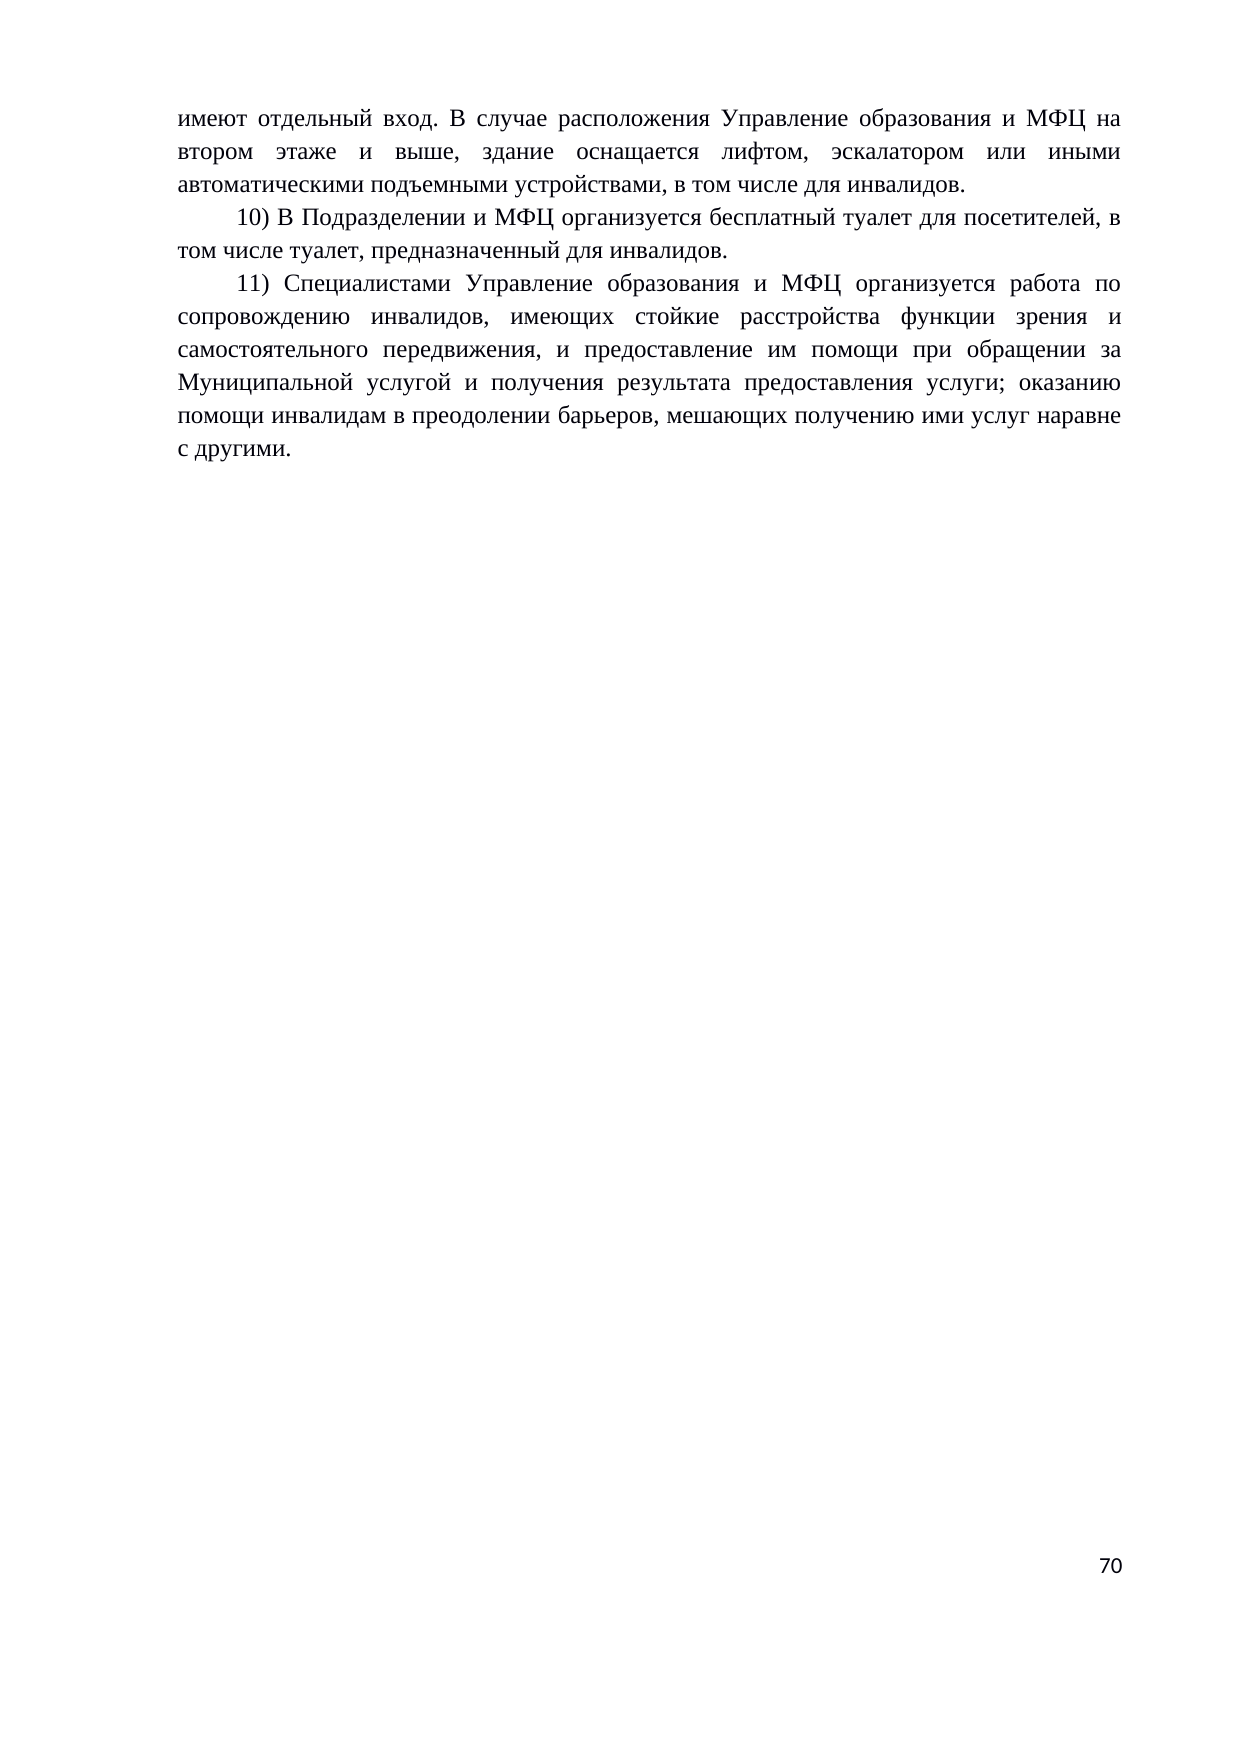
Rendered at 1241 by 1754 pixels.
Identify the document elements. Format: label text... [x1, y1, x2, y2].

text 10) В Подразделении и МФЦ организуется бесплатный туалет для посетителей, в том числе туалет, предназначенный для инвалидов. [177, 202, 1122, 264]
text 11) Специалистами Управление образования и МФЦ организуется работа по сопровождению инвалидов, имеющих стойкие расстройства функции зрения и самостоятельного передвижения, и предоставление им помощи при обращении за Муниципальной услугой и получения результата предоставления услуги; оказанию помощи инвалидам в преодолении барьеров, мешающих получению ими услуг наравне с другими. [177, 268, 1122, 462]
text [177, 103, 1122, 198]
